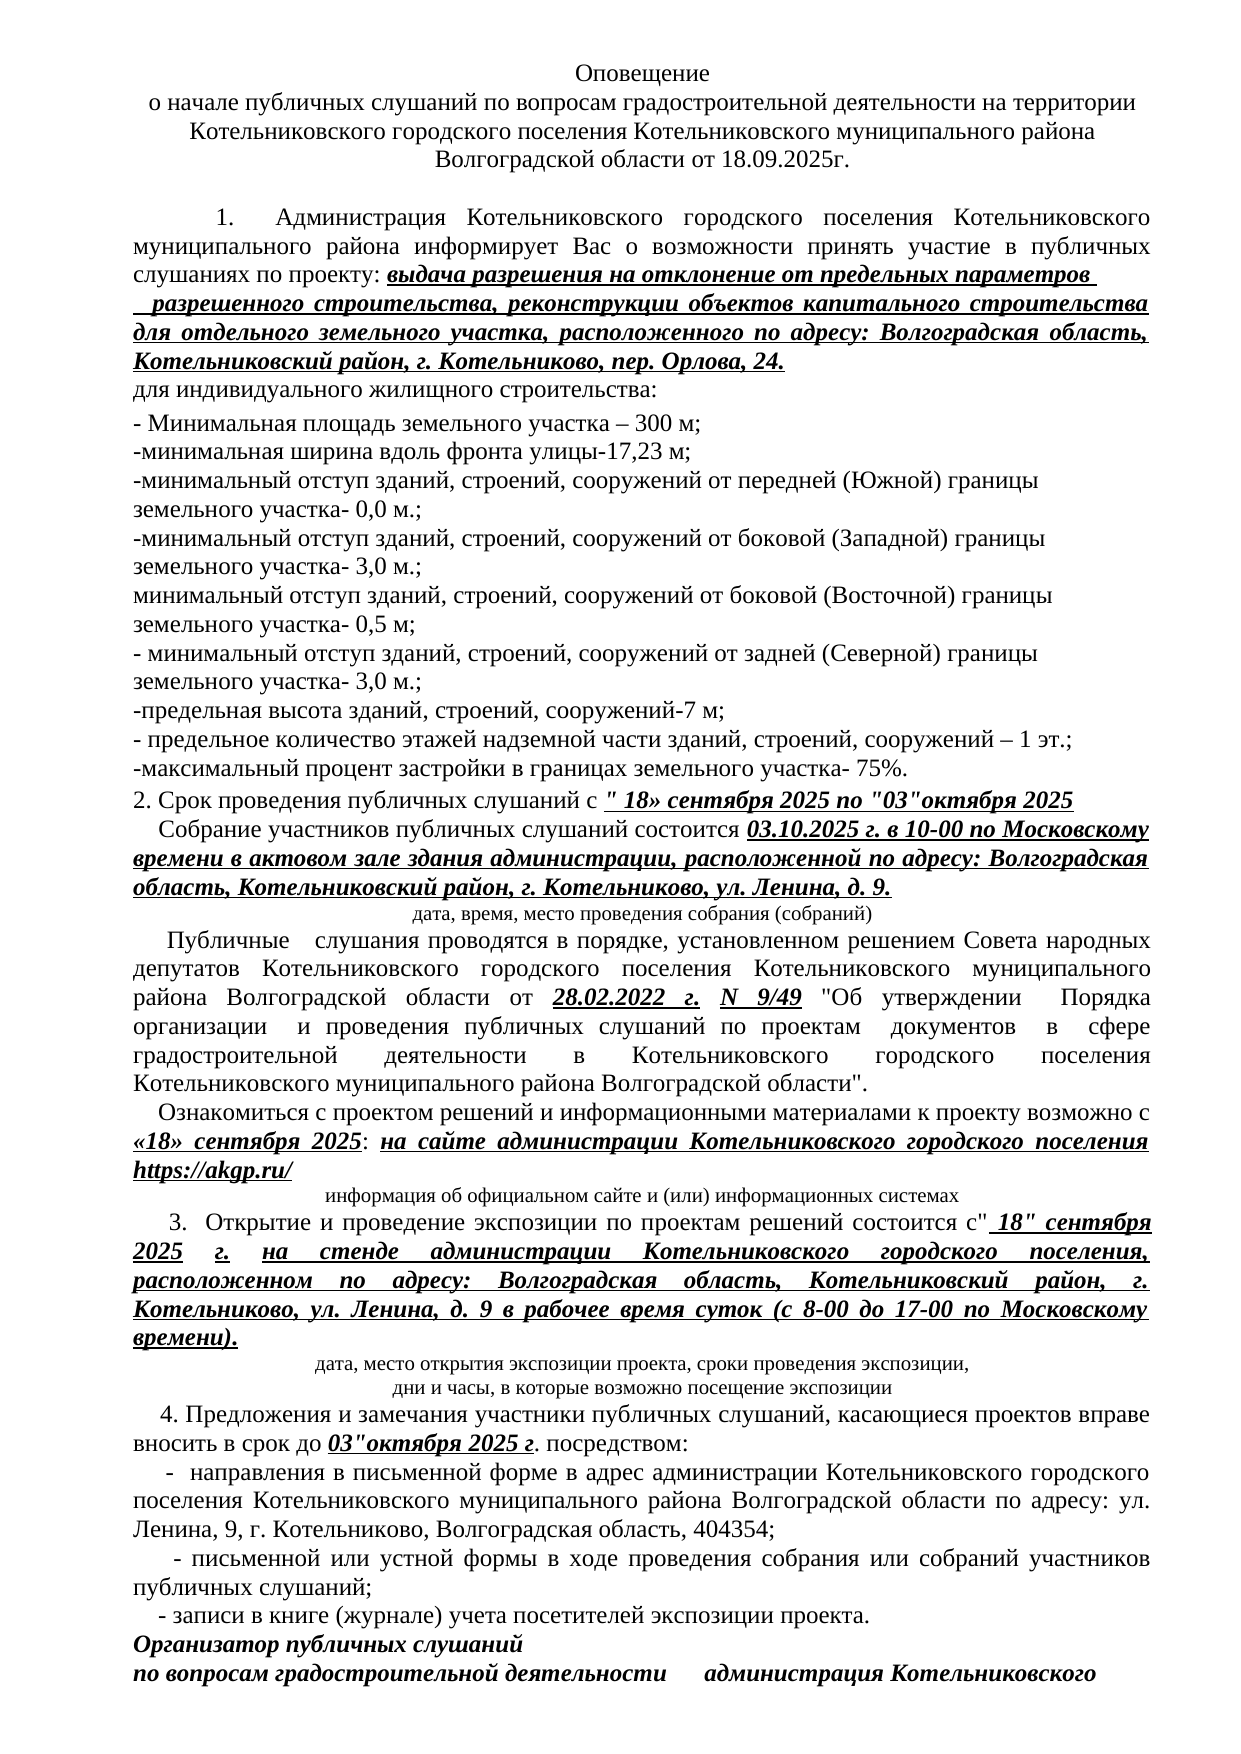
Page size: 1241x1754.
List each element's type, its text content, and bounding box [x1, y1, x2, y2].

text Оповещение [133, 58, 1152, 87]
text для индивидуального жилищного строительства: [133, 374, 1152, 403]
text -предельная высота зданий, строений, сооружений-7 м; [133, 695, 1152, 724]
text -минимальная ширина вдоль фронта улицы-17,23 м; -минимальный отступ зданий, строений, сооружений от передней (Южной) границы земельного участка- 0,0 м.; [133, 436, 1152, 523]
text Организатор публичных слушаний [133, 1629, 1152, 1658]
text - письменной или устной формы в ходе проведения собрания или собраний участников публичных слушаний; [133, 1543, 1152, 1601]
text дни и часы, в которые возможно посещение экспозиции [133, 1375, 1152, 1399]
text минимальный отступ зданий, строений, сооружений от боковой (Восточной) границы земельного участка- 0,5 м; [133, 580, 1152, 638]
text Публичные слушания проводятся в порядке, установленном решением Совета народных депутатов Котельниковского городского поселения Котельниковского муниципального района Волгоградской области от 28.02.2022 г. N 9/49 "Об утверждении Порядка организации и проведения публичных слушаний по проектам документов в сфере градостроительной деятельности в Котельниковского городского поселения Котельниковского муниципального района Волгоградской области". [133, 925, 1152, 1097]
text - предельное количество этажей надземной части зданий, строений, сооружений – 1 эт.; [133, 724, 1152, 753]
text Ознакомиться с проектом решений и информационными материалами к проекту возможно с «18» сентября 2025: на сайте администрации Котельниковского городского поселения https://akgp.ru/ [133, 1097, 1152, 1183]
text 4. Предложения и замечания участники публичных слушаний, касающиеся проектов вправе вносить в срок до 03"октября 2025 г. посредством: [133, 1399, 1152, 1457]
text - записи в книге (журнале) учета посетителей экспозиции проекта. [133, 1601, 1152, 1629]
text по вопросам градостроительной деятельности администрация Котельниковского [133, 1658, 1152, 1687]
text - Минимальная площадь земельного участка – 300 м; [133, 408, 1152, 436]
text информация об официальном сайте и (или) информационных системах [133, 1183, 1152, 1207]
text 2. Срок проведения публичных слушаний с " 18» сентября 2025 по "03"октября 2025 [133, 786, 1152, 814]
text о начале публичных слушаний по вопросам градостроительной деятельности на территории Котельниковского городского поселения Котельниковского муниципального района Волгоградской области от 18.09.2025г. [133, 87, 1152, 173]
text 1. Администрация Котельниковского городского поселения Котельниковского муниципального района информирует Вас о возможности принять участие в публичных слушаниях по проекту: выдача разрешения на отклонение от предельных параметров [133, 202, 1152, 288]
text -минимальный отступ зданий, строений, сооружений от боковой (Западной) границы земельного участка- 3,0 м.; [133, 523, 1152, 580]
text Собрание участников публичных слушаний состоится 03.10.2025 г. в 10-00 по Московскому времени в актовом зале здания администрации, расположенной по адресу: Волгоградская область, Котельниковский район, г. Котельниково, ул. Ленина, д. 9. [133, 814, 1152, 901]
text -максимальный процент застройки в границах земельного участка- 75%. [133, 753, 1152, 781]
text - минимальный отступ зданий, строений, сооружений от задней (Северной) границы земельного участка- 3,0 м.; [133, 638, 1152, 695]
text - направления в письменной форме в адрес администрации Котельниковского городского поселения Котельниковского муниципального района Волгоградской области по адресу: ул. Ленина, 9, г. Котельниково, Волгоградская область, 404354; [133, 1457, 1152, 1543]
text дата, место открытия экспозиции проекта, сроки проведения экспозиции, [133, 1351, 1152, 1375]
text 3. Открытие и проведение экспозиции по проектам решений состоится с" 18" сентября 2025 г. на стенде администрации Котельниковского городского поселения, расположенном по адресу: Волгоградская область, Котельниковский район, г. Котельниково, ул. Ленина, д. 9 в рабочее время суток (с 8-00 до 17-00 по Московскому времени). [133, 1207, 1152, 1351]
text разрешенного строительства, реконструкции объектов капитального строительства для отдельного земельного участка, расположенного по адресу: Волгоградская область, Котельниковский район, г. Котельниково, пер. Орлова, 24. [133, 288, 1152, 374]
text дата, время, место проведения собрания (собраний) [133, 901, 1152, 925]
